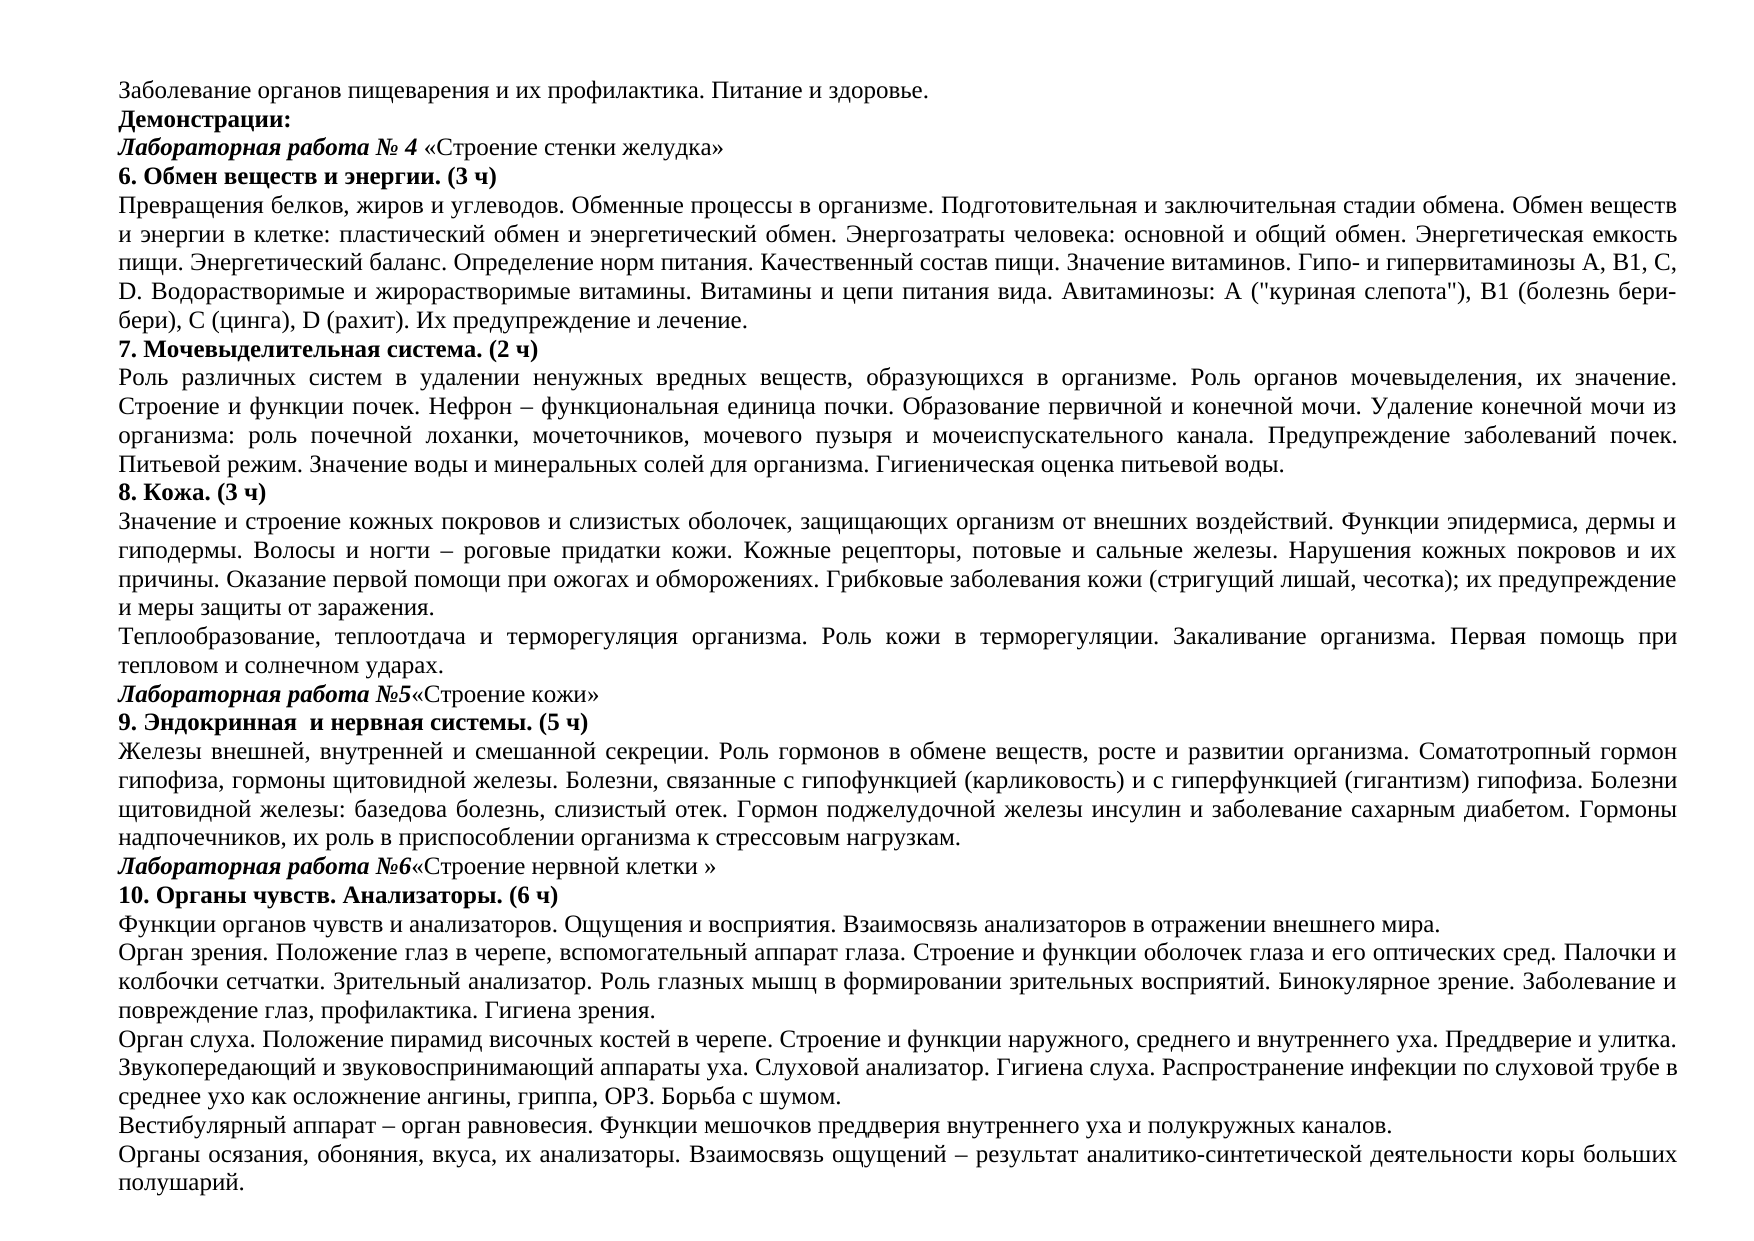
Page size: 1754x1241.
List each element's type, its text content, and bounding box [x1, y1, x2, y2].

text Демонстрации: [118, 104, 1679, 132]
text Роль различных систем в удалении ненужных вредных веществ, образующихся в организме. Роль органов мочевыделения, их значение. Строение и функции почек. Нефрон – функциональная единица почки. Образование первичной и конечной мочи. Удаление конечной мочи из организма: роль почечной лоханки, мочеточников, мочевого пузыря и мочеиспускательного канала. Предупреждение заболеваний почек. Питьевой режим. Значение воды и минеральных солей для организма. Гигиеническая оценка питьевой воды. [118, 362, 1679, 477]
text 6. Обмен веществ и энергии. (3 ч) [118, 161, 1679, 190]
text Теплообразование, теплоотдача и терморегуляция организма. Роль кожи в терморегуляции. Закаливание организма. Первая помощь при тепловом и солнечном ударах. [118, 621, 1679, 679]
text Заболевание органов пищеварения и их профилактика. Питание и здоровье. [118, 75, 1679, 104]
text 9. Эндокринная и нервная системы. (5 ч) [118, 707, 1679, 736]
text Значение и строение кожных покровов и слизистых оболочек, защищающих организм от внешних воздействий. Функции эпидермиса, дермы и гиподермы. Волосы и ногти – роговые придатки кожи. Кожные рецепторы, потовые и сальные железы. Нарушения кожных покровов и их причины. Оказание первой помощи при ожогах и обморожениях. Грибковые заболевания кожи (стригущий лишай, чесотка); их предупреждение и меры защиты от заражения. [118, 506, 1679, 621]
text Железы внешней, внутренней и смешанной секреции. Роль гормонов в обмене веществ, росте и развитии организма. Соматотропный гормон гипофиза, гормоны щитовидной железы. Болезни, связанные с гипофункцией (карликовость) и с гиперфункцией (гигантизм) гипофиза. Болезни щитовидной железы: базедова болезнь, слизистый отек. Гормон поджелудочной железы инсулин и заболевание сахарным диабетом. Гормоны надпочечников, их роль в приспособлении организма к стрессовым нагрузкам. [118, 736, 1679, 851]
text 8. Кожа. (3 ч) [118, 477, 1679, 506]
text Превращения белков, жиров и углеводов. Обменные процессы в организме. Подготовительная и заключительная стадии обмена. Обмен веществ и энергии в клетке: пластический обмен и энергетический обмен. Энергозатраты человека: основной и общий обмен. Энергетическая емкость пищи. Энергетический баланс. Определение норм питания. Качественный состав пищи. Значение витаминов. Гипо- и гипервитаминозы А, В1, С, D. Водорастворимые и жирорастворимые витамины. Витамины и цепи питания вида. Авитаминозы: А ("куриная слепота"), В1 (болезнь бери-бери), С (цинга), D (рахит). Их предупреждение и лечение. [118, 190, 1679, 334]
text Вестибулярный аппарат – орган равновесия. Функции мешочков преддверия внутреннего уха и полукружных каналов. [118, 1110, 1679, 1139]
text Орган зрения. Положение глаз в черепе, вспомогательный аппарат глаза. Строение и функции оболочек глаза и его оптических сред. Палочки и колбочки сетчатки. Зрительный анализатор. Роль глазных мышц в формировании зрительных восприятий. Бинокулярное зрение. Заболевание и повреждение глаз, профилактика. Гигиена зрения. [118, 937, 1679, 1024]
text Функции органов чувств и анализаторов. Ощущения и восприятия. Взаимосвязь анализаторов в отражении внешнего мира. [118, 909, 1679, 937]
text Лабораторная работа №6«Строение нервной клетки » [118, 851, 1679, 880]
text 10. Органы чувств. Анализаторы. (6 ч) [118, 880, 1679, 909]
text Органы осязания, обоняния, вкуса, их анализаторы. Взаимосвязь ощущений – результат аналитико-синтетической деятельности коры больших полушарий. [118, 1139, 1679, 1196]
text Лабораторная работа № 4 «Строение стенки желудка» [118, 132, 1679, 161]
text Орган слуха. Положение пирамид височных костей в черепе. Строение и функции наружного, среднего и внутреннего уха. Преддверие и улитка. Звукопередающий и звуковоспринимающий аппараты уха. Слуховой анализатор. Гигиена слуха. Распространение инфекции по слуховой трубе в среднее ухо как осложнение ангины, гриппа, ОРЗ. Борьба с шумом. [118, 1024, 1679, 1110]
text 7. Мочевыделительная система. (2 ч) [118, 334, 1679, 362]
text Лабораторная работа №5«Строение кожи» [118, 679, 1679, 707]
